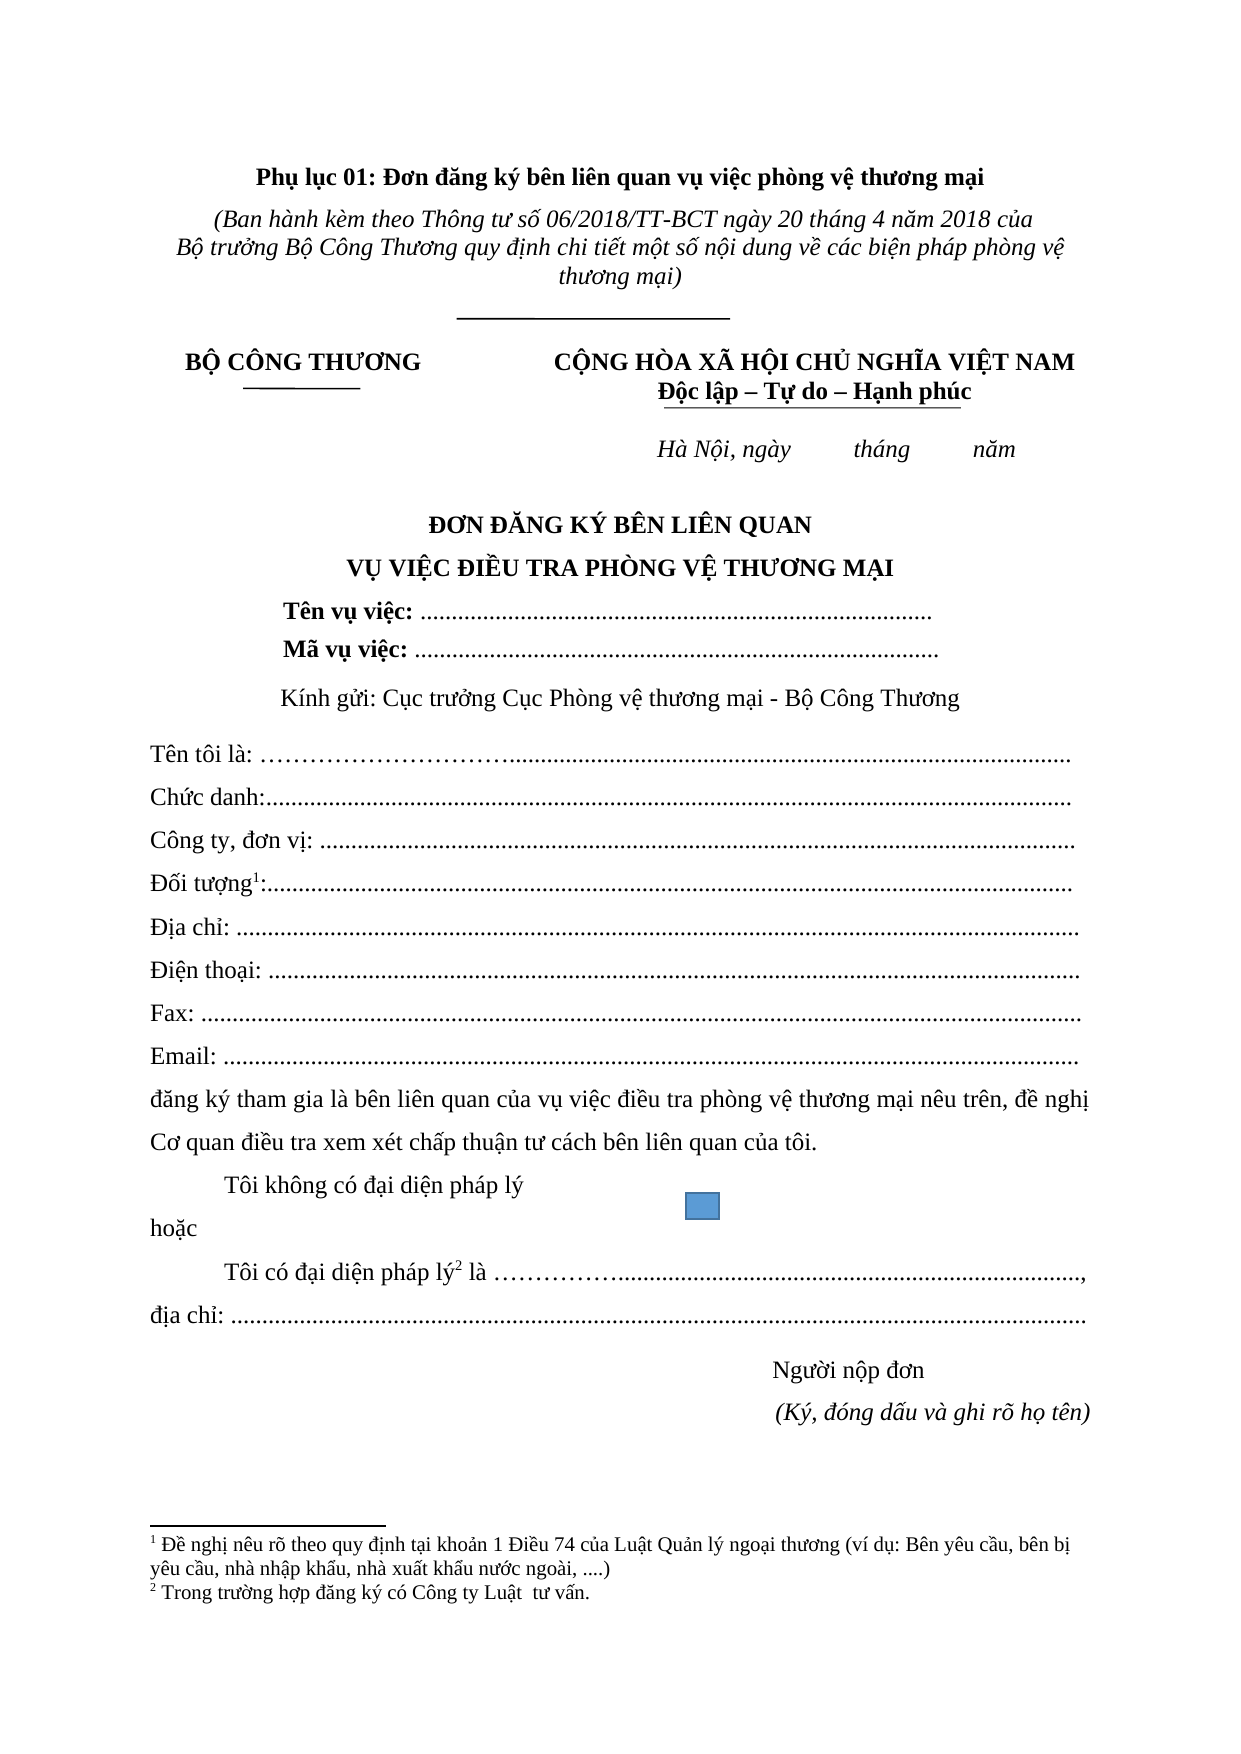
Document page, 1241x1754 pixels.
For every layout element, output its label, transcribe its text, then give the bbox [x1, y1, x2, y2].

text Email: ......................................................................................................................................... [150, 1041, 1090, 1070]
text đăng ký tham gia là bên liên quan của vụ việc điều tra phòng vệ thương mại nêu trên, đề nghị Cơ quan điều tra xem xét chấp thuận tư cách bên liên quan của tôi. [150, 1084, 1090, 1156]
text Tên vụ việc: .................................................................................. [283, 596, 1090, 625]
text VỤ VIỆC ĐIỀU TRA PHÒNG VỆ THƯƠNG MẠI [150, 553, 1090, 582]
text Điện thoại: .................................................................................................................................. [150, 955, 1090, 983]
text Tôi có đại diện pháp lý là …………….........................................................................., [150, 1257, 1090, 1285]
text ĐƠN ĐĂNG KÝ BÊN LIÊN QUAN [150, 510, 1090, 539]
text Fax: ............................................................................................................................................. [150, 998, 1090, 1027]
table_header BỘ CÔNG THƯƠNG [131, 348, 475, 510]
text Người nộp đơn [150, 1355, 1090, 1384]
text (Ký, đóng dấu và ghi rõ họ tên) [150, 1397, 1090, 1425]
text hoặc [150, 1213, 1090, 1242]
text Bộ trưởng Bộ Công Thương quy định chi tiết một số nội dung về các biện pháp phòng vệ thương mại) [150, 232, 1090, 290]
text Đối tượng:................................................................................................................................. [150, 868, 1090, 897]
table_header CỘNG HÒA XÃ HỘI CHỦ NGHĨA VIỆT NAM Độc lập – Tự do – Hạnh phúc Hà Nội, ngày tháng năm [475, 348, 1154, 510]
text Phụ lục 01: Đơn đăng ký bên liên quan vụ việc phòng vệ thương mại [150, 162, 1090, 191]
text Chức danh:................................................................................................................................. [150, 782, 1090, 811]
text (Ban hành kèm theo Thông tư số 06/2018/TT-BCT ngày 20 tháng 4 năm 2018 của [150, 204, 1090, 232]
text Mã vụ việc: .................................................................................... [283, 634, 1090, 662]
text Tên tôi là: ………………………….......................................................................................... [150, 739, 1090, 768]
text Tôi không có đại diện pháp lý [150, 1170, 1090, 1199]
text Kính gửi: Cục trưởng Cục Phòng vệ thương mại - Bộ Công Thương [150, 683, 1090, 712]
text Công ty, đơn vị: ......................................................................................................................... [150, 825, 1090, 854]
text Địa chỉ: ....................................................................................................................................... [150, 912, 1090, 940]
text địa chỉ: ......................................................................................................................................... [150, 1300, 1090, 1328]
